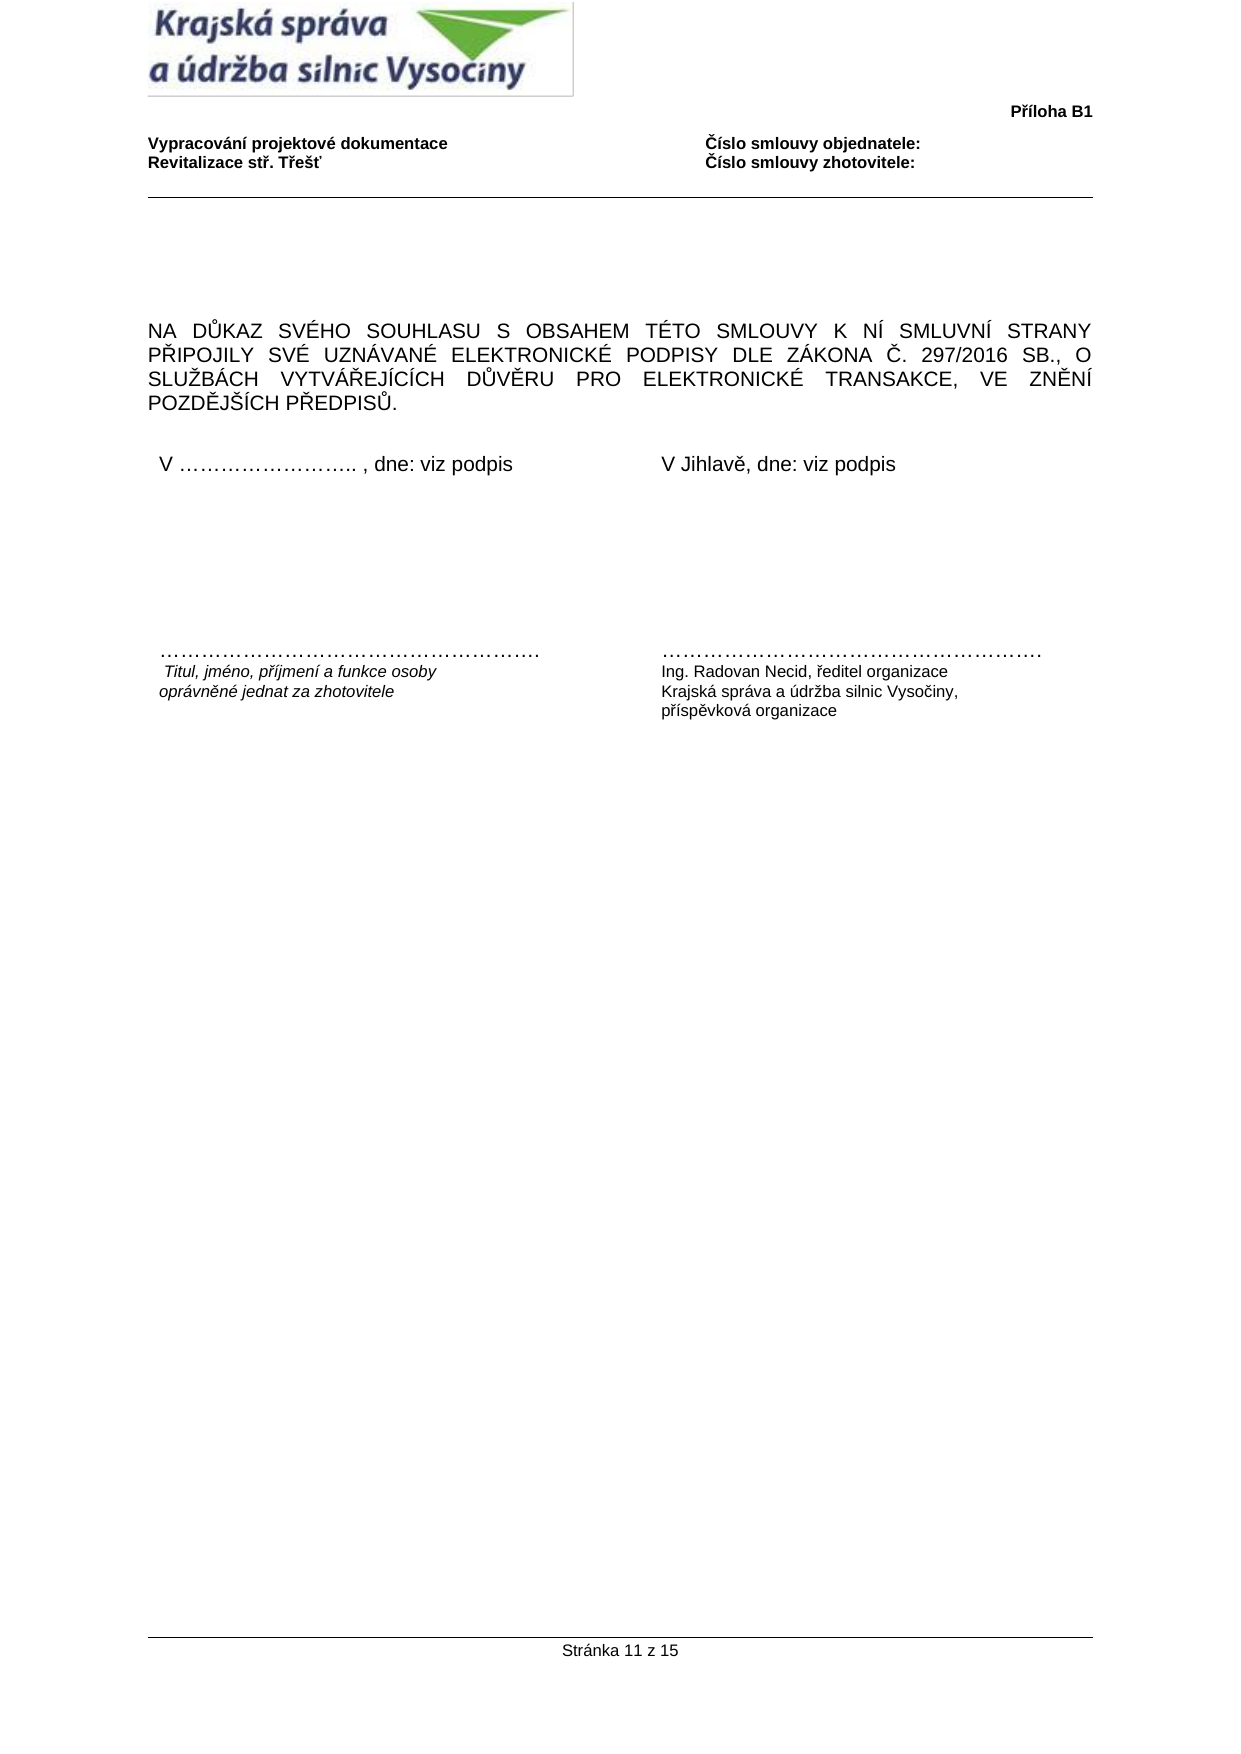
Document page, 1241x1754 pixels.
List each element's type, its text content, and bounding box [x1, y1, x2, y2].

table_header V …………………….. , dne: viz podpis [148, 452, 650, 494]
text NA DŮKAZ SVÉHO SOUHLASU S OBSAHEM TÉTO smlouvy K NÍ SMLUVNÍ STRANY PŘIPOJILY SVÉ UZNÁVANÉ ELEKTRONICKÉ PODPISY DLE ZÁKONA Č. 297/2016 SB., O SLUŽBÁCH VYTVÁŘEJÍCÍCH DŮVĚRU PRO ELEKTRONICKÉ TRANSAKCE, VE ZNĚNÍ POZDĚJŠÍCH PŘEDPISŮ. [148, 318, 1093, 414]
table_cell ………………………………………………. Titul, jméno, příjmení a funkce osoby oprávněné jednat za zhotovitele [148, 495, 650, 720]
table_header V Jihlavě, dne: viz podpis [650, 452, 1093, 494]
picture [147, 2, 574, 98]
table_cell ………………………………………………. Ing. Radovan Necid, ředitel organizace Krajská správa a údržba silnic Vysočiny, příspěvková organizace [650, 495, 1093, 720]
